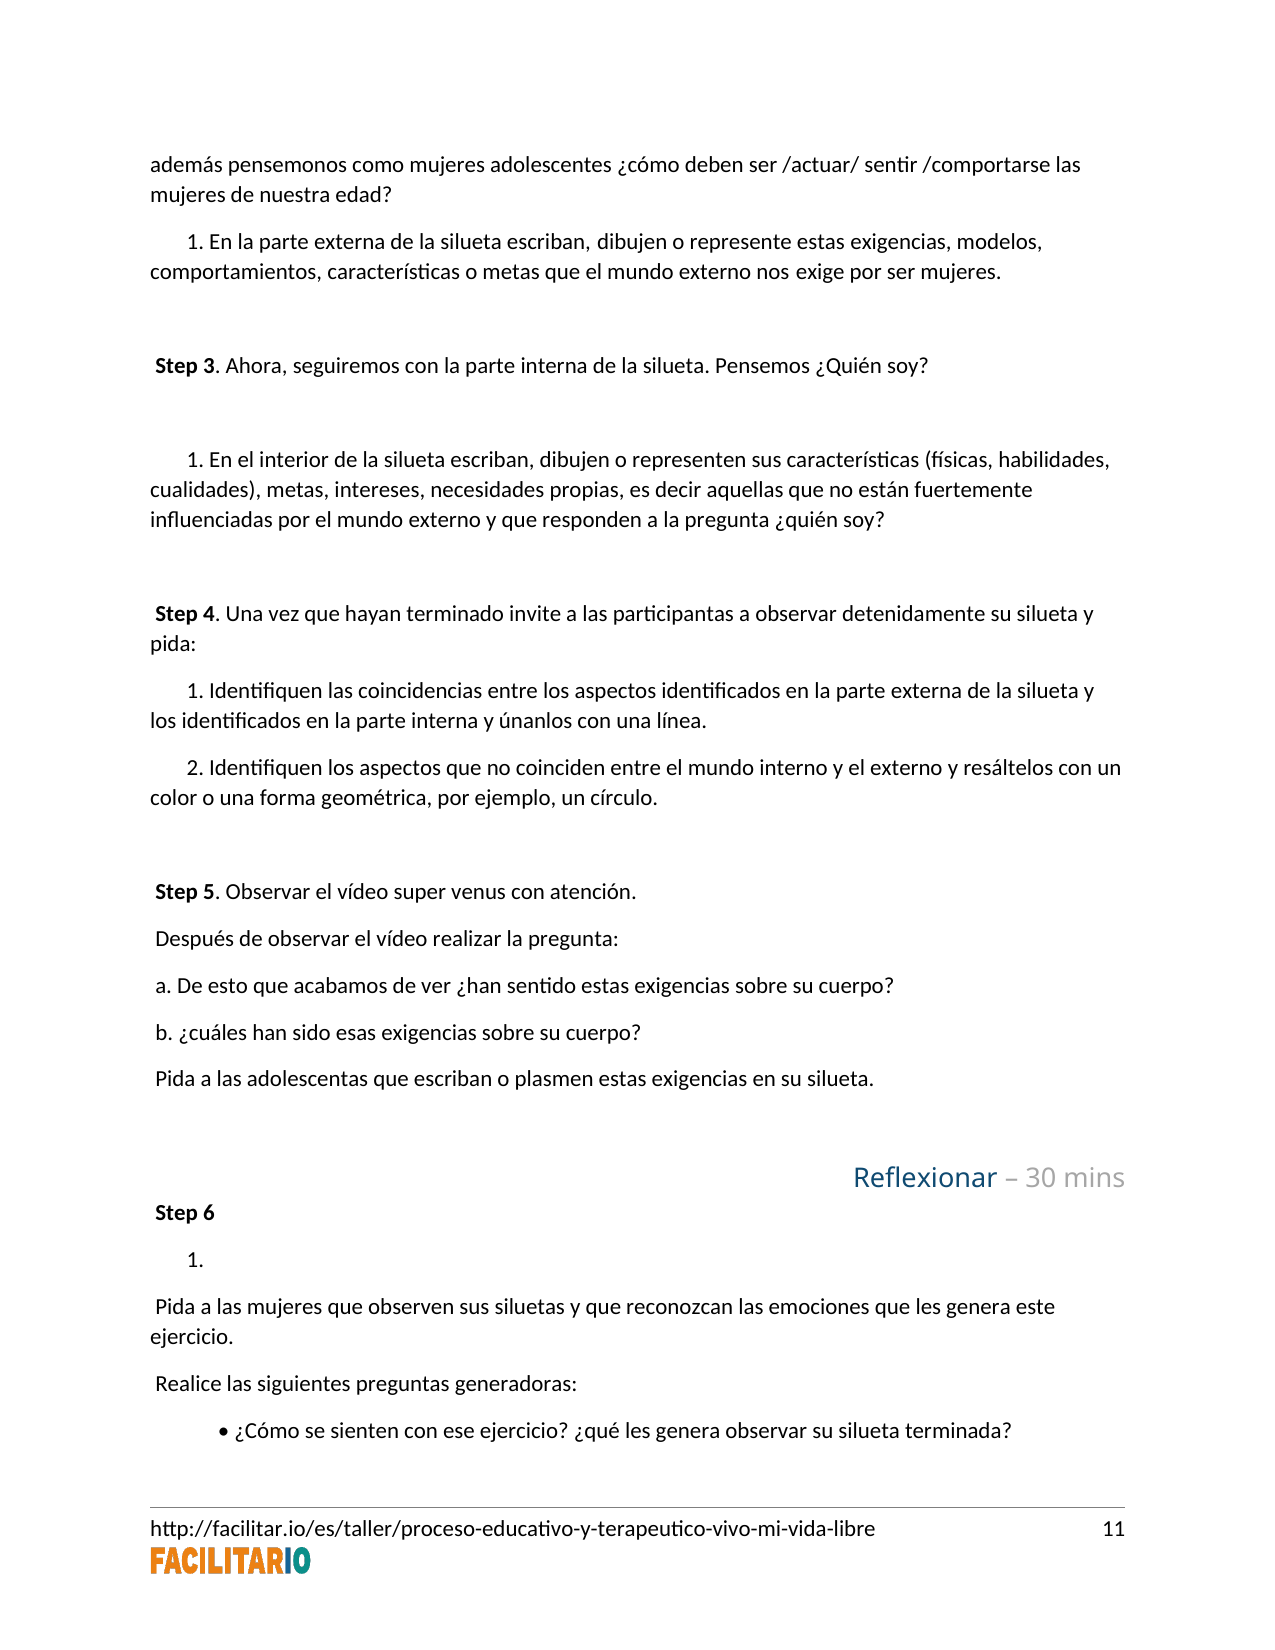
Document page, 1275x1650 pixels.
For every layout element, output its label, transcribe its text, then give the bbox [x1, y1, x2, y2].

text • ¿Cómo se sienten con ese ejercicio? ¿qué les genera observar su silueta terminada? [150, 1416, 1125, 1444]
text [150, 150, 1125, 208]
text 1. [150, 1245, 1125, 1273]
text a. De esto que acabamos de ver ¿han sentido estas exigencias sobre su cuerpo? [150, 971, 1125, 999]
text 1. Identifiquen las coincidencias entre los aspectos identificados en la parte externa de la silueta y los identificados en la parte interna y únanlos con una línea. [150, 676, 1125, 734]
text Step 6 [150, 1198, 1125, 1226]
text Step 4. Una vez que hayan terminado invite a las participantas a observar detenidamente su silueta y pida: [150, 599, 1125, 657]
text Realice las siguientes preguntas generadoras: [150, 1369, 1125, 1397]
text Pida a las mujeres que observen sus siluetas y que reconozcan las emociones que les genera este ejercicio. [150, 1292, 1125, 1350]
text 1. En el interior de la silueta escriban, dibujen o representen sus características (físicas, habilidades, cualidades), metas, intereses, necesidades propias, es decir aquellas que no están fuertemente influenciadas por el mundo externo y que responden a la pregunta ¿quién soy? [150, 445, 1125, 533]
text Pida a las adolescentas que escriban o plasmen estas exigencias en su silueta. [150, 1064, 1125, 1093]
text Después de observar el vídeo realizar la pregunta: [150, 924, 1125, 952]
text 2. Identifiquen los aspectos que no coinciden entre el mundo interno y el externo y resáltelos con un color o una forma geométrica, por ejemplo, un círculo. [150, 753, 1125, 811]
text b. ¿cuáles han sido esas exigencias sobre su cuerpo? [150, 1018, 1125, 1046]
text Step 3. Ahora, seguiremos con la parte interna de la silueta. Pensemos ¿Quién soy? [150, 351, 1125, 379]
text Step 5. Observar el vídeo super venus con atención. [150, 877, 1125, 905]
text 1. En la parte externa de la silueta escriban, dibujen o represente estas exigencias, modelos, comportamientos, características o metas que el mundo externo nos exige por ser mujeres. [150, 227, 1125, 285]
picture [145, 1544, 315, 1576]
subtitle Reflexionar – 30 mins [150, 1158, 1125, 1195]
